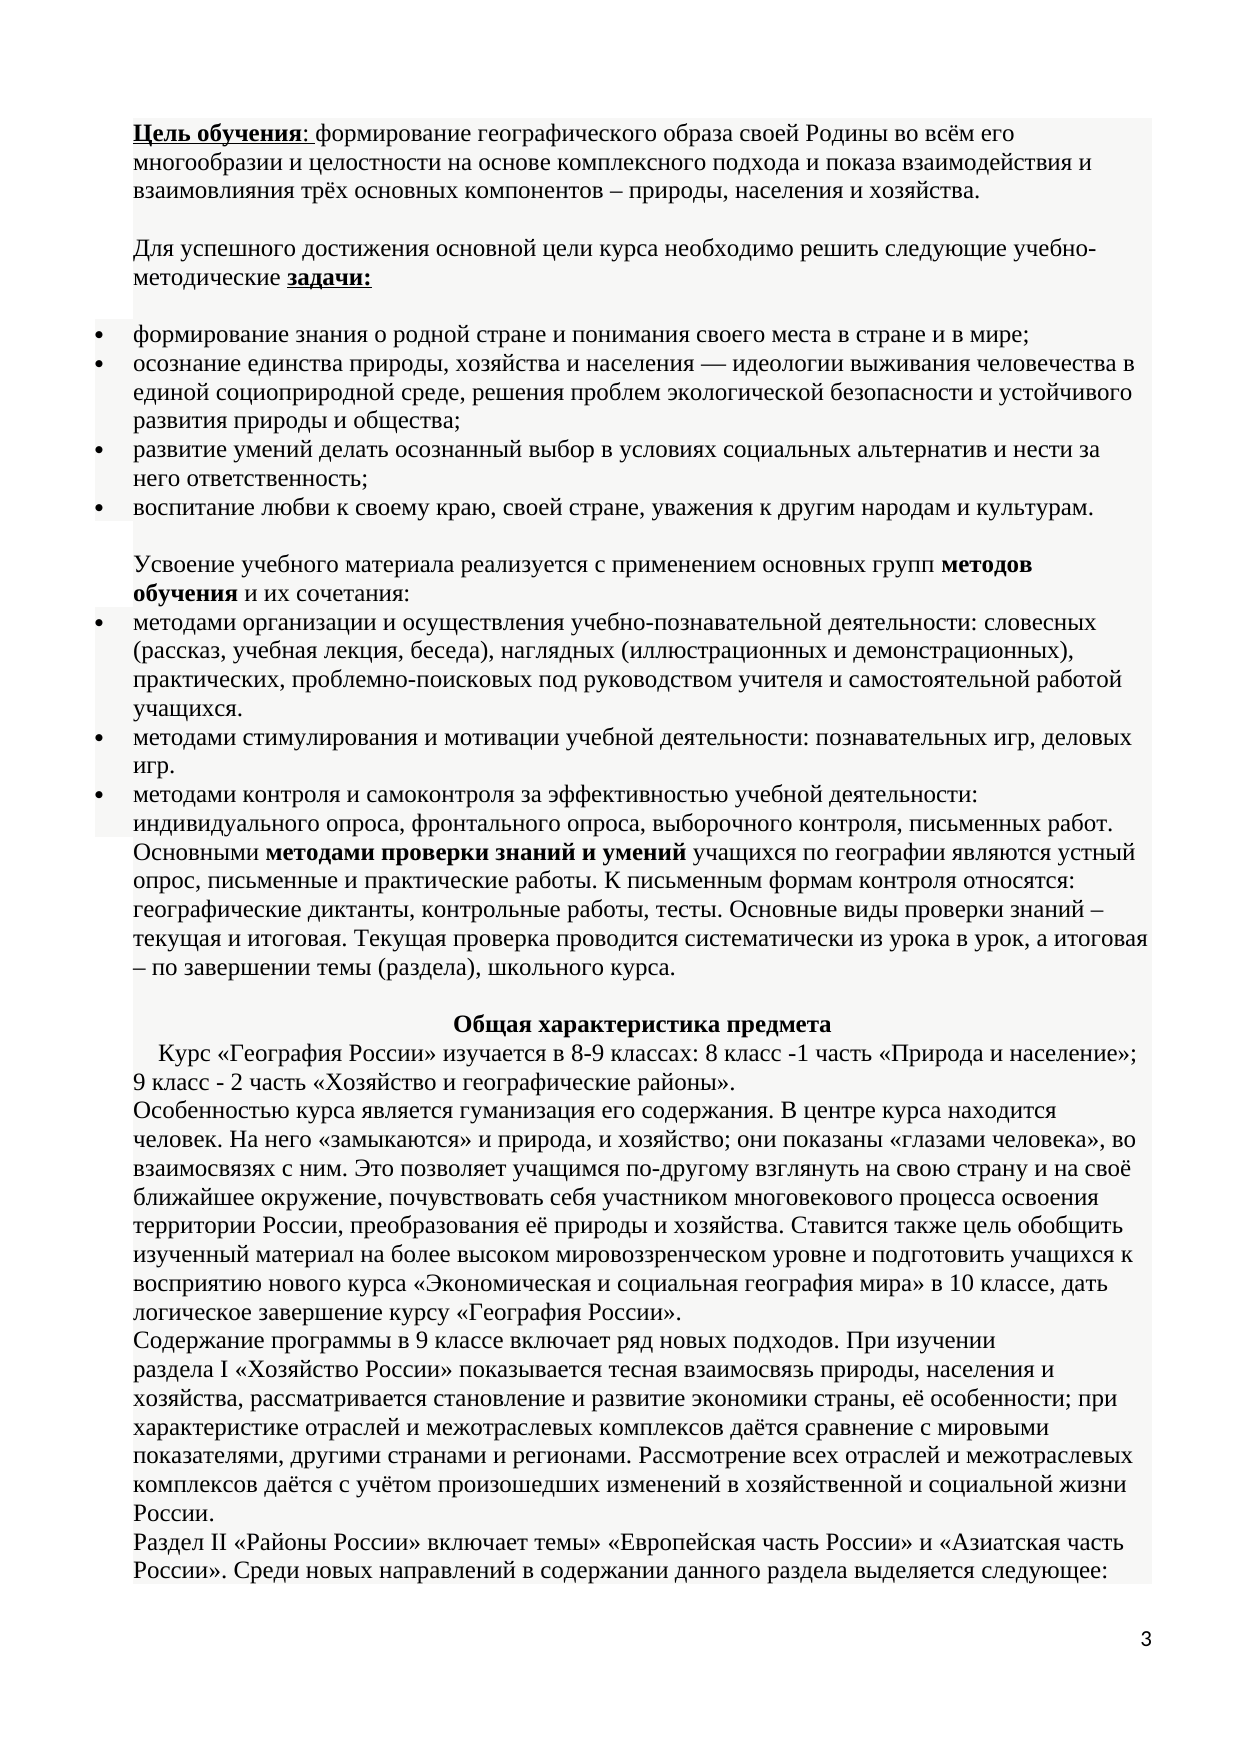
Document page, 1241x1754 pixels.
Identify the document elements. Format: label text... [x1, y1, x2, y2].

text Раздел II «Районы России» включает темы» «Европейская часть России» и «Азиатская часть России». Среди новых направлений в содержании данного раздела выделяется следующее: [133, 1527, 1152, 1584]
text Основными методами проверки знаний и умений учащихся по географии являются устный опрос, письменные и практические работы. К письменным формам контроля относятся: географические диктанты, контрольные работы, тесты. Основные виды проверки знаний – текущая и итоговая. Текущая проверка проводится систематически из урока в урок, а итоговая – по завершении темы (раздела), школьного курса. [133, 837, 1152, 981]
list методами организации и осуществления учебно-познавательной деятельности: словесных (рассказ, учебная лекция, беседа), наглядных (иллюстрационных и демонстрационных), практических, проблемно-поисковых под руководством учителя и самостоятельной работой учащихся. [95, 607, 1152, 722]
list осознание единства природы, хозяйства и населения — идеологии выживания человечества в единой социоприродной среде, решения проблем экологической безопасности и устойчивого развития природы и общества; [95, 348, 1152, 434]
text Цель обучения: формирование географического образа своей Родины во всём его многообразии и целостности на основе комплексного подхода и показа взаимодействия и взаимовлияния трёх основных компонентов – природы, населения и хозяйства. [133, 118, 1152, 204]
text Усвоение учебного материала реализуется с применением основных групп методов обучения и их сочетания: [133, 549, 1152, 607]
text Содержание программы в 9 классе включает ряд новых подходов. При изучении раздела I «Хозяйство России» показывается тесная взаимосвязь природы, населения и хозяйства, рассматривается становление и развитие экономики страны, её особенности; при характеристике отраслей и межотраслевых комплексов даётся сравнение с мировыми показателями, другими странами и регионами. Рассмотрение всех отраслей и межотраслевых комплексов даётся с учётом произошедших изменений в хозяйственной и социальной жизни России. [133, 1326, 1152, 1527]
text Особенностью курса является гуманизация его содержания. В центре курса находится человек. На него «замыкаются» и природа, и хозяйство; они показаны «глазами человека», во взаимосвязях с ним. Это позволяет учащимся по-другому взглянуть на свою страну и на своё ближайшее окружение, почувствовать себя участником многовекового процесса освоения территории России, преобразования её природы и хозяйства. Ставится также цель обобщить изученный материал на более высоком мировоззренческом уровне и подготовить учащихся к восприятию нового курса «Экономическая и социальная география мира» в 10 классе, дать логическое завершение курсу «География России». [133, 1096, 1152, 1326]
text Курс «География России» изучается в 8-9 классах: 8 класс -1 часть «Природа и население»; [133, 1038, 1152, 1067]
list методами стимулирования и мотивации учебной деятельности: познавательных игр, деловых игр. [95, 722, 1152, 779]
list формирование знания о родной стране и понимания своего места в стране и в мире; [95, 319, 1152, 348]
text Для успешного достижения основной цели курса необходимо решить следующие учебно- методические задачи: [133, 233, 1152, 291]
list воспитание любви к своему краю, своей стране, уважения к другим народам и культурам. [95, 492, 1152, 521]
text Общая характеристика предмета [133, 1009, 1152, 1038]
text 9 класс - 2 часть «Хозяйство и географические районы». [133, 1067, 1152, 1096]
list методами контроля и самоконтроля за эффективностью учебной деятельности: индивидуального опроса, фронтального опроса, выборочного контроля, письменных работ. [95, 779, 1152, 837]
list развитие умений делать осознанный выбор в условиях социальных альтернатив и нести за него ответственность; [95, 434, 1152, 492]
